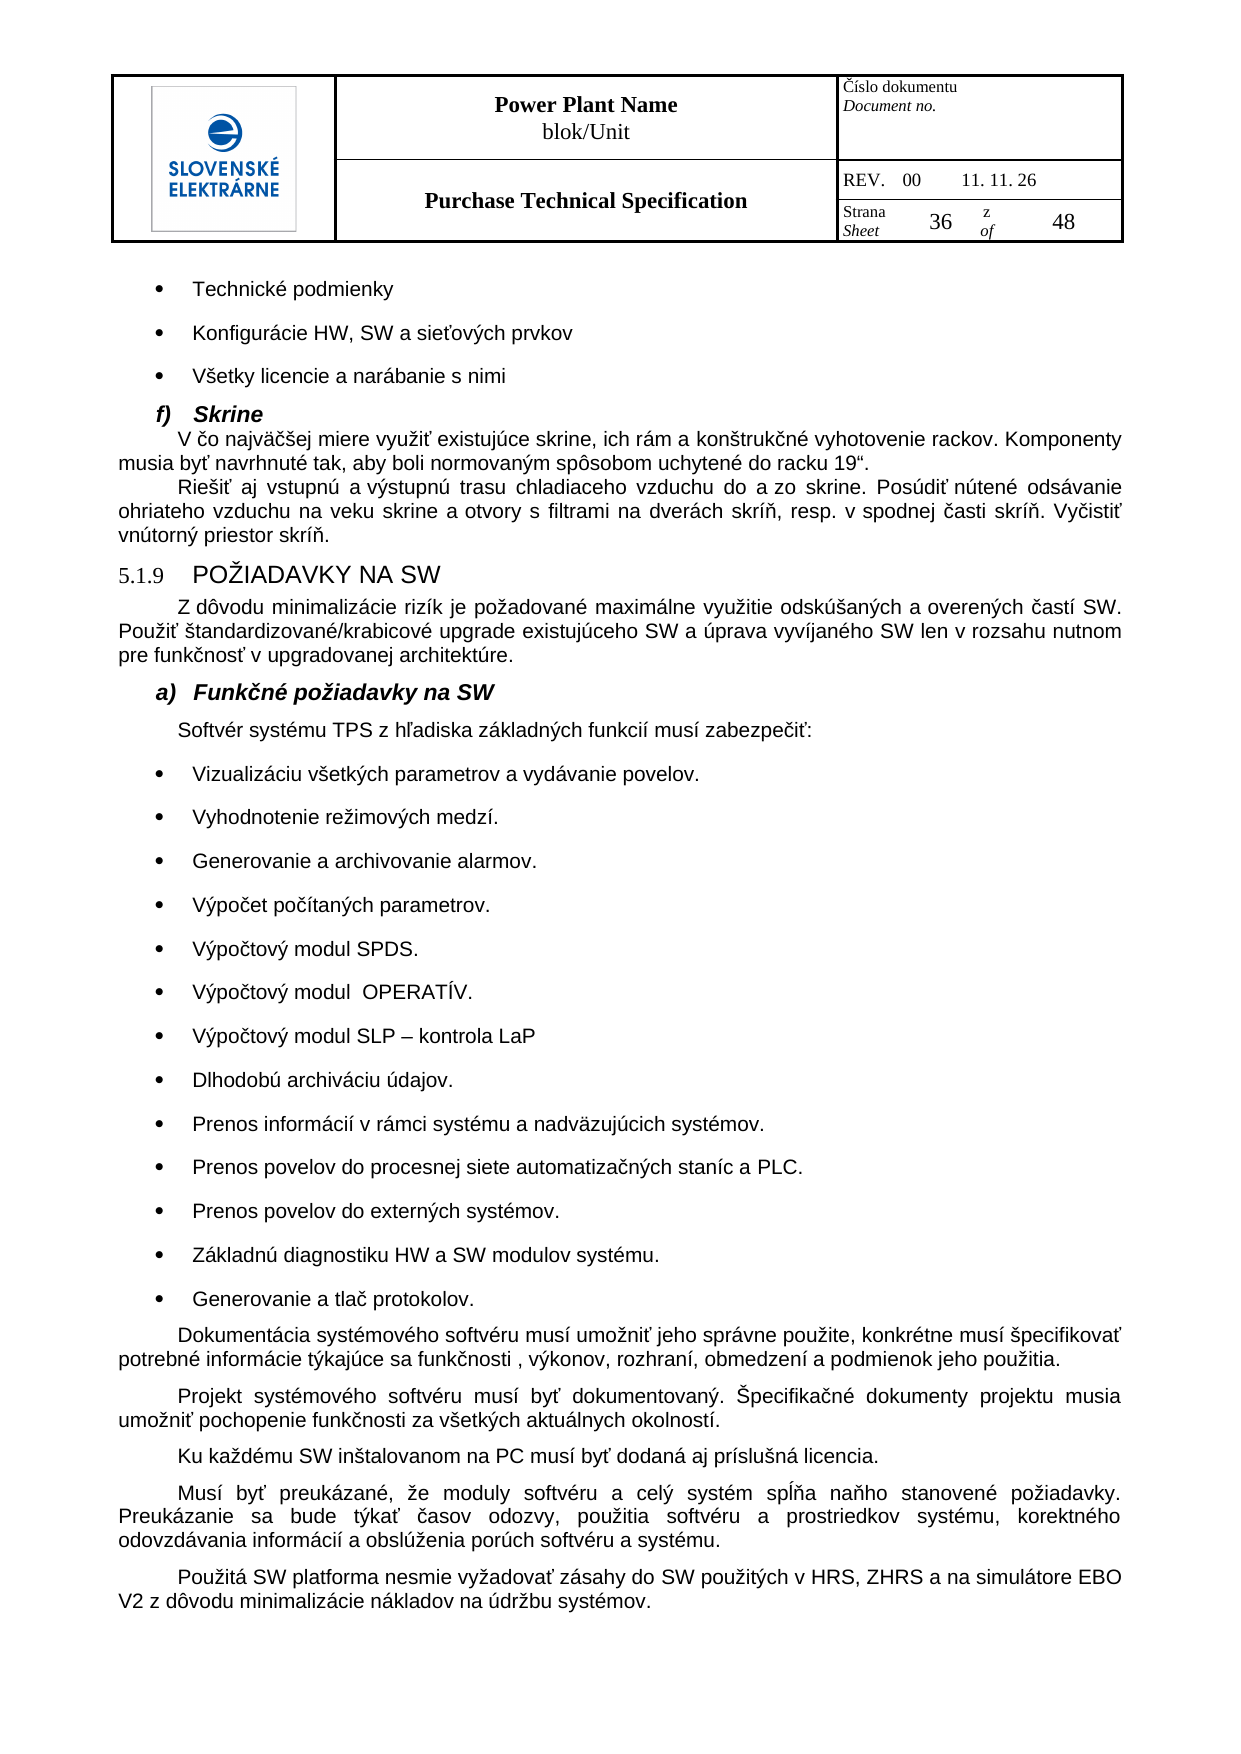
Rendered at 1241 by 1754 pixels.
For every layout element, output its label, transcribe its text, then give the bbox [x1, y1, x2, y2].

text Riešiť aj vstupnú a výstupnú trasu chladiaceho vzduchu do a zo skrine. Posúdiť nútené odsávanie ohriateho vzduchu na veku skrine a otvory s filtrami na dverách skríň, resp. v spodnej časti skríň. Vyčistiť vnútorný priestor skríň. [118, 475, 1122, 547]
text Ku každému SW inštalovanom na PC musí byť dodaná aj príslušná licencia. [118, 1444, 1122, 1468]
subtitle Požiadavky na SW [118, 559, 1122, 588]
list Dlhodobú archiváciu údajov. [156, 1061, 1122, 1092]
list Výpočtový modul SPDS. [156, 929, 1122, 961]
list Prenos informácií v rámci systému a nadväzujúcich systémov. [156, 1104, 1122, 1136]
list Prenos povelov do externých systémov. [156, 1192, 1122, 1223]
list Všetky licencie a narábanie s nimi [156, 357, 1122, 388]
list Konfigurácie HW, SW a sieťových prvkov [156, 313, 1122, 345]
list Generovanie a archivovanie alarmov. [156, 842, 1122, 873]
text Z dôvodu minimalizácie rizík je požadované maximálne využitie odskúšaných a overených častí SW. Použiť štandardizované/krabicové upgrade existujúceho SW a úprava vyvíjaného SW len v rozsahu nutnom pre funkčnosť v upgradovanej architektúre. [118, 594, 1122, 666]
list Funkčné požiadavky na SW [156, 679, 1122, 705]
picture [151, 86, 297, 232]
list Prenos povelov do procesnej siete automatizačných staníc a PLC. [156, 1148, 1122, 1179]
list Skrine [156, 401, 1122, 427]
list Vizualizáciu všetkých parametrov a vydávanie povelov. [156, 754, 1122, 786]
text Softvér systému TPS z hľadiska základných funkcií musí zabezpečiť: [118, 718, 1122, 742]
list Výpočtový modul OPERATÍV. [156, 973, 1122, 1004]
list Vyhodnotenie režimových medzí. [156, 798, 1122, 829]
text Musí byť preukázané, že moduly softvéru a celý systém spĺňa naňho stanovené požiadavky. Preukázanie sa bude týkať časov odozvy, použitia softvéru a prostriedkov systému, korektného odovzdávania informácií a obslúženia porúch softvéru a systému. [118, 1480, 1122, 1552]
text Dokumentácia systémového softvéru musí umožniť jeho správne použite, konkrétne musí špecifikovať potrebné informácie týkajúce sa funkčnosti , výkonov, rozhraní, obmedzení a podmienok jeho použitia. [118, 1323, 1122, 1371]
text V čo najväčšej miere využiť existujúce skrine, ich rám a konštrukčné vyhotovenie rackov. Komponenty musia byť navrhnuté tak, aby boli normovaným spôsobom uchytené do racku 19“. [118, 427, 1122, 475]
text Projekt systémového softvéru musí byť dokumentovaný. Špecifikačné dokumenty projektu musia umožniť pochopenie funkčnosti za všetkých aktuálnych okolností. [118, 1383, 1122, 1431]
list Výpočet počítaných parametrov. [156, 886, 1122, 917]
list Základnú diagnostiku HW a SW modulov systému. [156, 1236, 1122, 1267]
list Generovanie a tlač protokolov. [156, 1279, 1122, 1311]
list Technické podmienky [156, 270, 1122, 301]
list Výpočtový modul SLP – kontrola LaP [156, 1017, 1122, 1048]
text Použitá SW platforma nesmie vyžadovať zásahy do SW použitých v HRS, ZHRS a na simulátore EBO V2 z dôvodu minimalizácie nákladov na údržbu systémov. [118, 1565, 1122, 1613]
